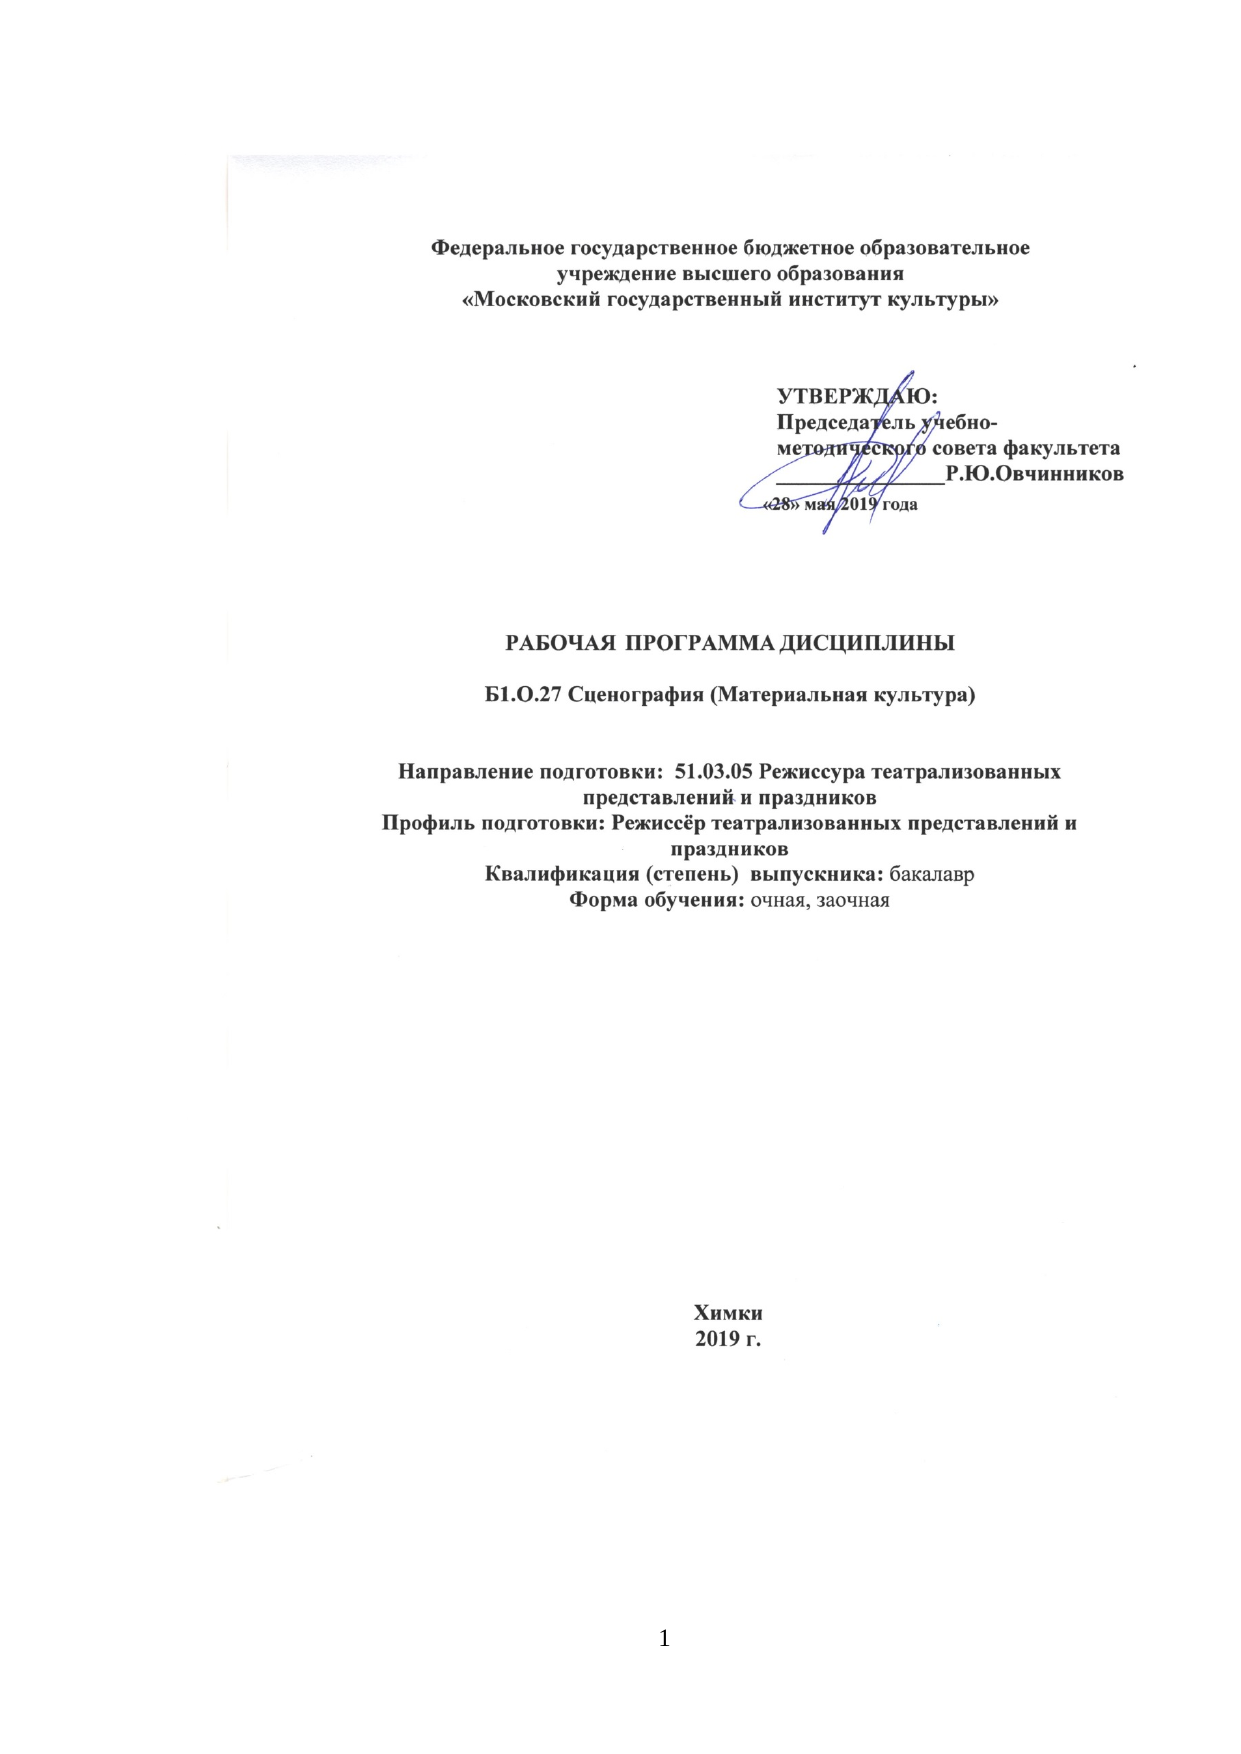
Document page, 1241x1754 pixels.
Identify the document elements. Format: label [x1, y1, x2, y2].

picture [177, 146, 1152, 1488]
